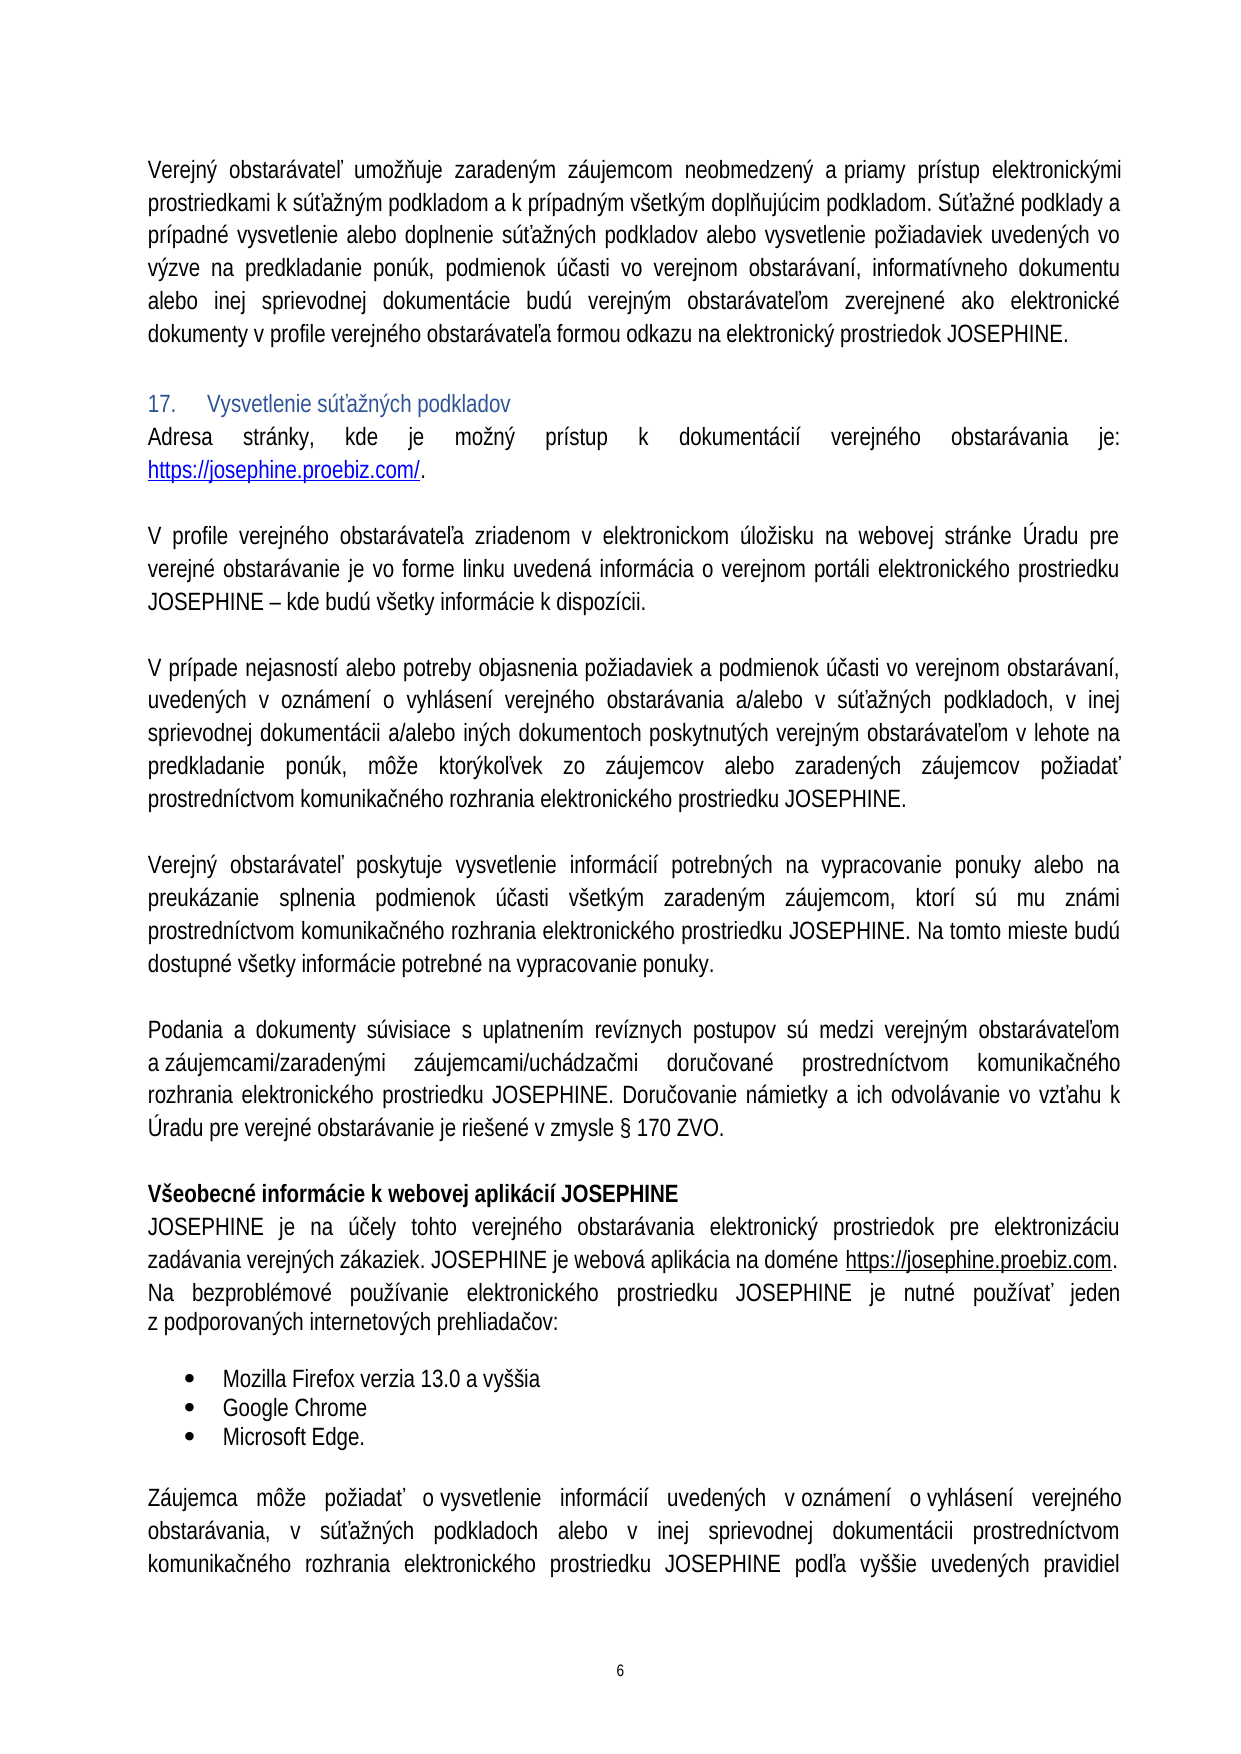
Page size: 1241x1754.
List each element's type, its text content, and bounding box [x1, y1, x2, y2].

text Adresa stránky, kde je možný prístup k dokumentácií verejného obstarávania je: https://josephine.proebiz.com/. [148, 422, 1122, 484]
text Podania a dokumenty súvisiace s uplatnením revíznych postupov sú medzi verejným obstarávateľom a záujemcami/zaradenými záujemcami/uchádzačmi doručované prostredníctvom komunikačného rozhrania elektronického prostriedku JOSEPHINE. Doručovanie námietky a ich odvolávanie vo vzťahu k Úradu pre verejné obstarávanie je riešené v zmysle § 170 ZVO. [148, 1015, 1122, 1142]
text Verejný obstarávateľ poskytuje vysvetlenie informácií potrebných na vypracovanie ponuky alebo na preukázanie splnenia podmienok účasti všetkým zaradeným záujemcom, ktorí sú mu známi prostredníctvom komunikačného rozhrania elektronického prostriedku JOSEPHINE. Na tomto mieste budú dostupné všetky informácie potrebné na vypracovanie ponuky. [148, 850, 1122, 977]
subtitle Vysvetlenie súťažných podkladov [148, 389, 1122, 418]
text JOSEPHINE je na účely tohto verejného obstarávania elektronický prostriedok pre elektronizáciu zadávania verejných zákaziek. JOSEPHINE je webová aplikácia na doméne https://josephine.proebiz.com. [148, 1212, 1122, 1274]
text V prípade nejasností alebo potreby objasnenia požiadaviek a podmienok účasti vo verejnom obstarávaní, uvedených v oznámení o vyhlásení verejného obstarávania a/alebo v súťažných podkladoch, v inej sprievodnej dokumentácii a/alebo iných dokumentoch poskytnutých verejným obstarávateľom v lehote na predkladanie ponúk, môže ktorýkoľvek zo záujemcov alebo zaradených záujemcov požiadať prostredníctvom komunikačného rozhrania elektronického prostriedku JOSEPHINE. [148, 653, 1122, 813]
text Všeobecné informácie k webovej aplikácií JOSEPHINE [148, 1179, 1122, 1208]
list Google Chrome [185, 1393, 1122, 1422]
list Mozilla Firefox verzia 13.0 a vyššia [185, 1364, 1122, 1393]
text Verejný obstarávateľ umožňuje zaradeným záujemcom neobmedzený a priamy prístup elektronickými prostriedkami k súťažným podkladom a k prípadným všetkým doplňujúcim podkladom. Súťažné podklady a prípadné vysvetlenie alebo doplnenie súťažných podkladov alebo vysvetlenie požiadaviek uvedených vo výzve na predkladanie ponúk, podmienok účasti vo verejnom obstarávaní, informatívneho dokumentu alebo inej sprievodnej dokumentácie budú verejným obstarávateľom zverejnené ako elektronické dokumenty v profile verejného obstarávateľa formou odkazu na elektronický prostriedok JOSEPHINE. [148, 155, 1122, 348]
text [148, 1483, 1122, 1578]
text V profile verejného obstarávateľa zriadenom v elektronickom úložisku na webovej stránke Úradu pre verejné obstarávanie je vo forme linku uvedená informácia o verejnom portáli elektronického prostriedku JOSEPHINE – kde budú všetky informácie k dispozícii. [148, 521, 1122, 615]
text Na bezproblémové používanie elektronického prostriedku JOSEPHINE je nutné používať jeden z podporovaných internetových prehliadačov: [148, 1278, 1122, 1335]
list Microsoft Edge. [185, 1422, 1122, 1451]
